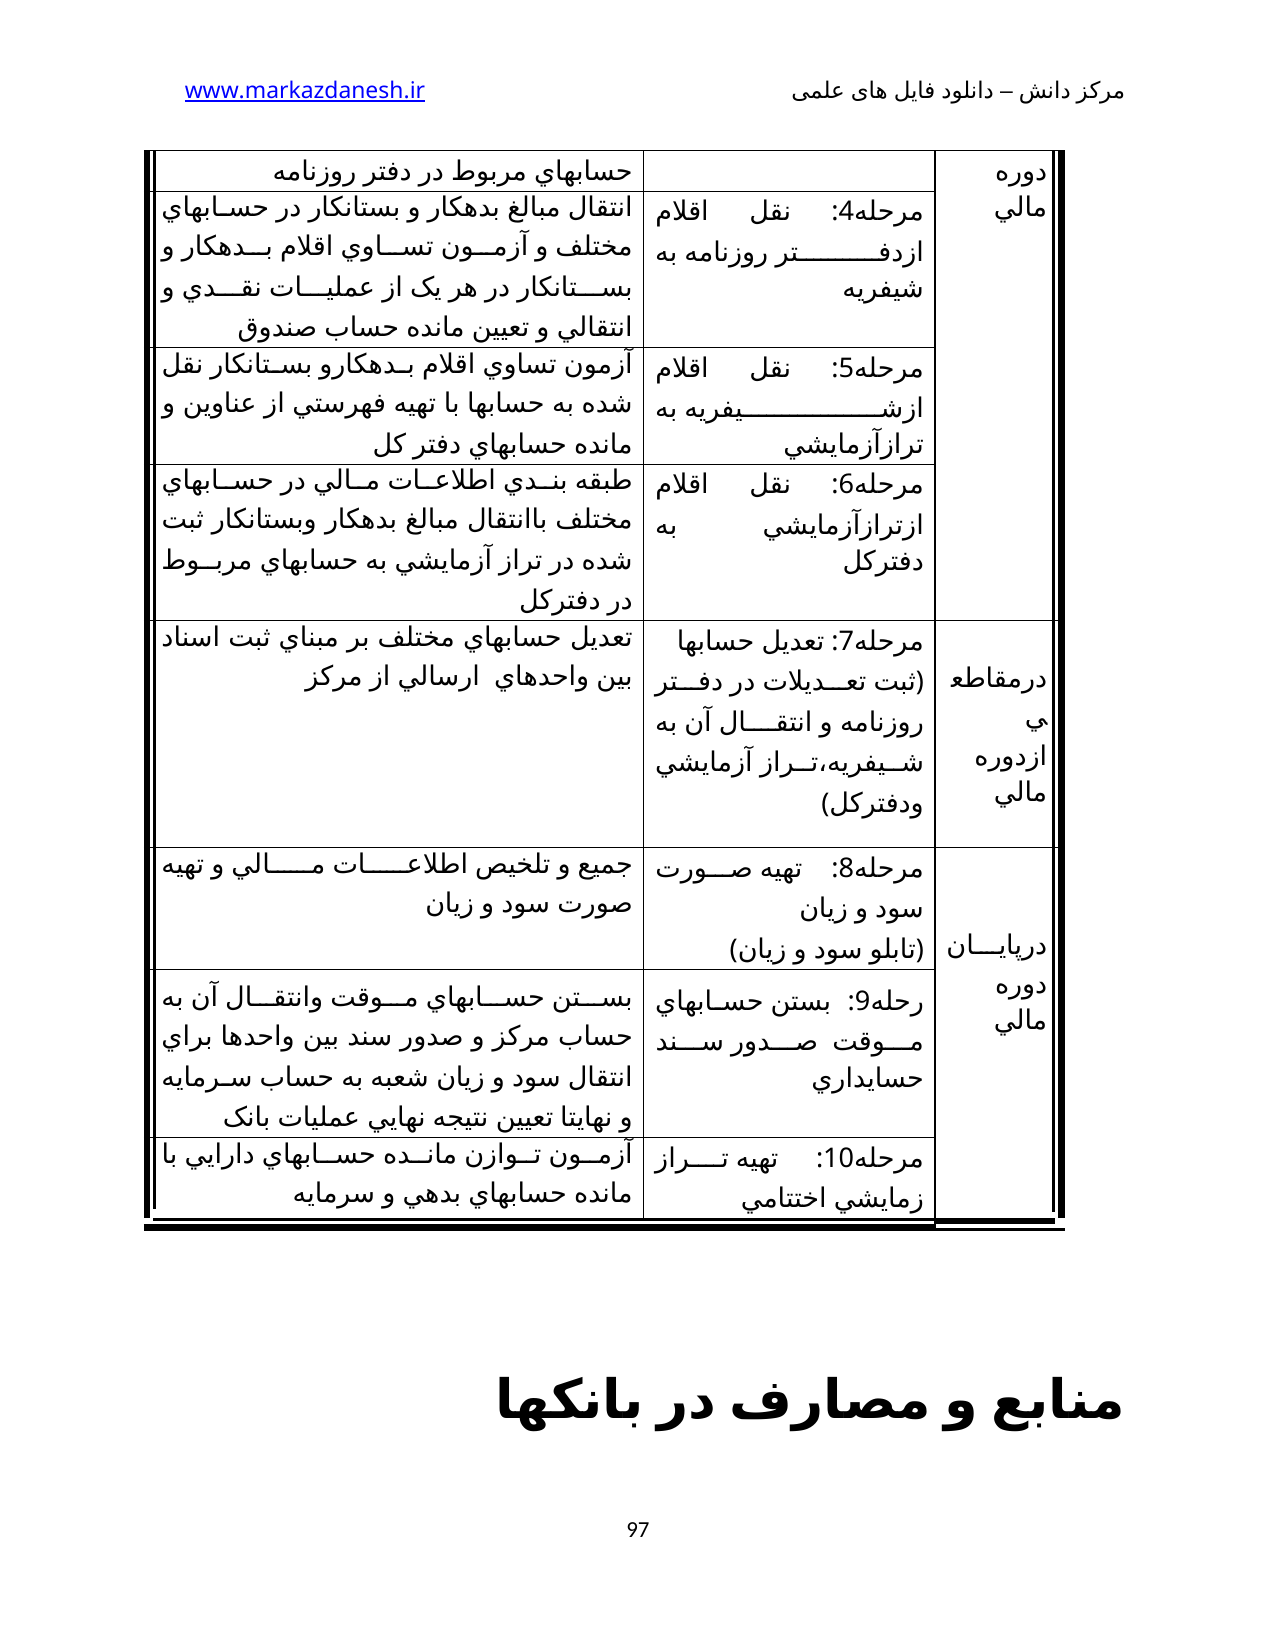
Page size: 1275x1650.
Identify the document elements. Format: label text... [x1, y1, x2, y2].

table_cell آزمون تساوي اقلام بدهکارو بستانکار نقل شده به حسابها با تهيه فهرستي از عناوين و مانده حسابهاي دفتر کل [156, 348, 643, 463]
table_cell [156, 151, 643, 191]
table_cell درمقاطعي ازدوره مالي [936, 621, 1052, 847]
table_cell تعديل حسابهاي مختلف بر مبناي ثبت اسناد بين واحدهاي ارسالي از مرکز [156, 621, 643, 847]
table_cell طبقه بندي اطلاعات مالي در حسابهاي مختلف باانتقال مبالغ بدهکار وبستانکار ثبت شده در تراز آزمايشي به حسابهاي مربوط در دفترکل [156, 465, 643, 620]
subtitle منابع و مصارف در بانکها [150, 1368, 1125, 1430]
table_cell درپايان دوره مالي [936, 848, 1058, 1218]
table_cell رحله9: بستن حسابهاي موقت صدور سند حسايداري [644, 970, 934, 1137]
table_cell مرحله4: نقل اقلام ازدفتر روزنامه به شيفريه [644, 192, 934, 347]
table_cell مرحله10: تهيه تراز زمايشي اختتامي [644, 1138, 934, 1218]
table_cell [644, 151, 934, 191]
table_cell جميع و تلخيص اطلاعات مالي و تهيه صورت سود و زيان [156, 848, 643, 969]
table_cell انتقال مبالغ بدهکار و بستانکار در حسابهاي مختلف و آزمون تساوي اقلام بدهکار و بستانکار در هر يک از عمليات نقدي و انتقالي و تعيين مانده حساب صندوق [156, 192, 643, 347]
table_cell آزمون توازن مانده حسابهاي دارايي با مانده حسابهاي بدهي و سرمايه [150, 1138, 643, 1218]
table_cell مرحله8: تهيه صورت سود و زيان (تابلو سود و زيان) [644, 848, 934, 969]
table_cell مرحله6: نقل اقلام ازترازآزمايشي به دفترکل [644, 465, 934, 620]
table_cell مرحله5: نقل اقلام ازشيفريه به ترازآزمايشي [644, 348, 934, 463]
table_cell بستن حسابهاي موقت وانتقال آن به حساب مرکز و صدور سند بين واحدها براي انتقال سود و زيان شعبه به حساب سرمايه و نهايتا تعيين نتيجه نهايي عمليات بانک [156, 970, 643, 1137]
table_cell مرحله7: تعديل حسابها (ثبت تعديلات در دفتر روزنامه و انتقال آن به شيفريه،تراز آزمايشي ودفترکل) [644, 621, 934, 847]
